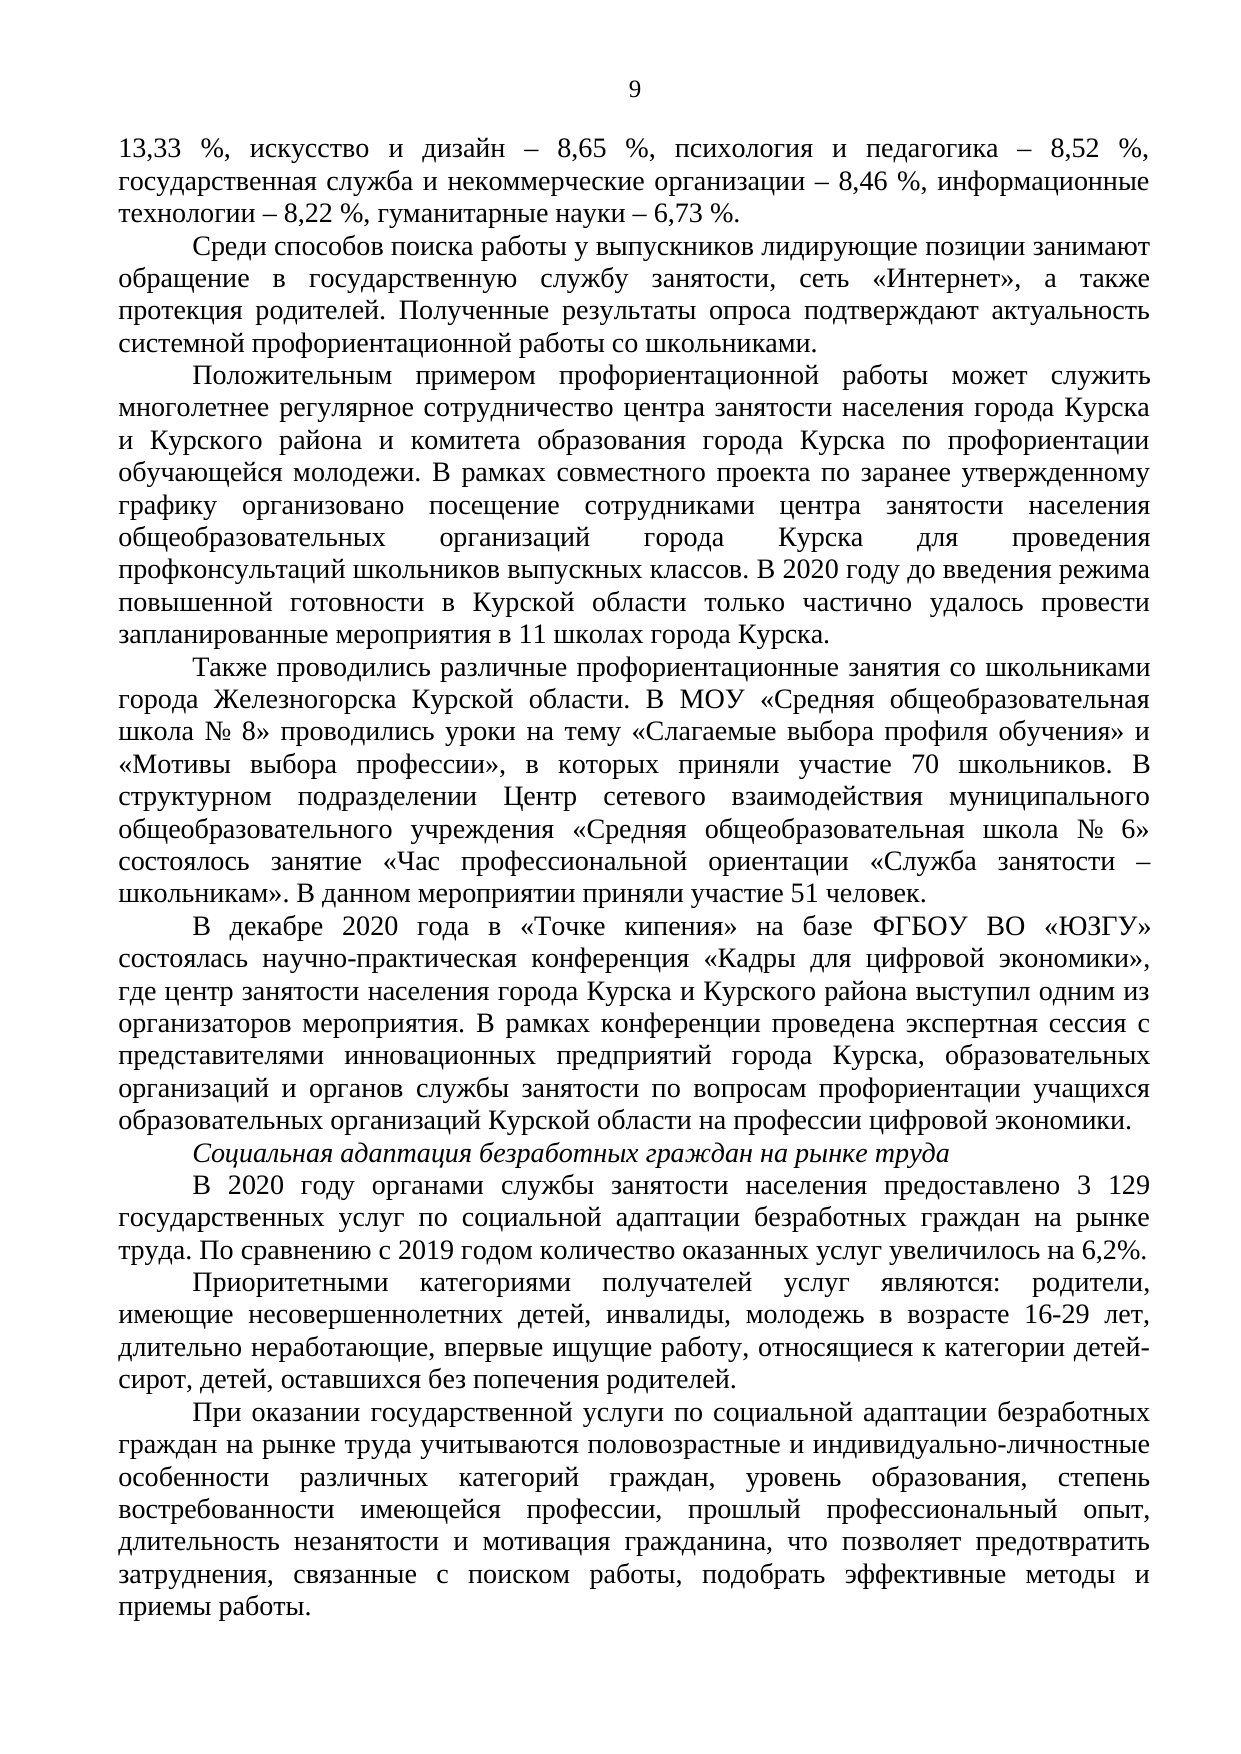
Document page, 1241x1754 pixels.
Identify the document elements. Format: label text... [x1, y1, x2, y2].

text В декабре 2020 года в «Точке кипения» на базе ФГБОУ ВО «ЮЗГУ» состоялась научно-практическая конференция «Кадры для цифровой экономики», где центр занятости населения города Курска и Курского района выступил одним из организаторов мероприятия. В рамках конференции проведена экспертная сессия с представителями инновационных предприятий города Курска, образовательных организаций и органов службы занятости по вопросам профориентации учащихся образовательных организаций Курской области на профессии цифровой экономики. [118, 909, 1152, 1136]
text Приоритетными категориями получателей услуг являются: родители, имеющие несовершеннолетних детей, инвалиды, молодежь в возрасте 16-29 лет, длительно неработающие, впервые ищущие работу, относящиеся к категории детей-сирот, детей, оставшихся без попечения родителей. [118, 1265, 1152, 1395]
text Социальная адаптация безработных граждан на рынке труда [118, 1136, 1152, 1168]
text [118, 131, 1152, 228]
text В 2020 году органами службы занятости населения предоставлено 3 129 государственных услуг по социальной адаптации безработных граждан на рынке труда. По сравнению с 2019 годом количество оказанных услуг увеличилось на 6,2%. [118, 1168, 1152, 1265]
text Также проводились различные профориентационные занятия со школьниками города Железногорска Курской области. В МОУ «Средняя общеобразовательная школа № 8» проводились уроки на тему «Слагаемые выбора профиля обучения» и «Мотивы выбора профессии», в которых приняли участие 70 школьников. В структурном подразделении Центр сетевого взаимодействия муниципального общеобразовательного учреждения «Средняя общеобразовательная школа № 6» состоялось занятие «Час профессиональной ориентации «Служба занятости – школьникам». В данном мероприятии приняли участие 51 человек. [118, 650, 1152, 909]
text При оказании государственной услуги по социальной адаптации безработных граждан на рынке труда учитываются половозрастные и индивидуально-личностные особенности различных категорий граждан, уровень образования, степень востребованности имеющейся профессии, прошлый профессиональный опыт, длительность незанятости и мотивация гражданина, что позволяет предотвратить затруднения, связанные с поиском работы, подобрать эффективные методы и приемы работы. [118, 1395, 1152, 1622]
text Среди способов поиска работы у выпускников лидирующие позиции занимают обращение в государственную службу занятости, сеть «Интернет», а также протекция родителей. Полученные результаты опроса подтверждают актуальность системной профориентационной работы со школьниками. [118, 228, 1152, 358]
text Положительным примером профориентационной работы может служить многолетнее регулярное сотрудничество центра занятости населения города Курска и Курского района и комитета образования города Курска по профориентации обучающейся молодежи. В рамках совместного проекта по заранее утвержденному графику организовано посещение сотрудниками центра занятости населения общеобразовательных организаций города Курска для проведения профконсультаций школьников выпускных классов. В 2020 году до введения режима повышенной готовности в Курской области только частично удалось провести запланированные мероприятия в 11 школах города Курска. [118, 358, 1152, 650]
